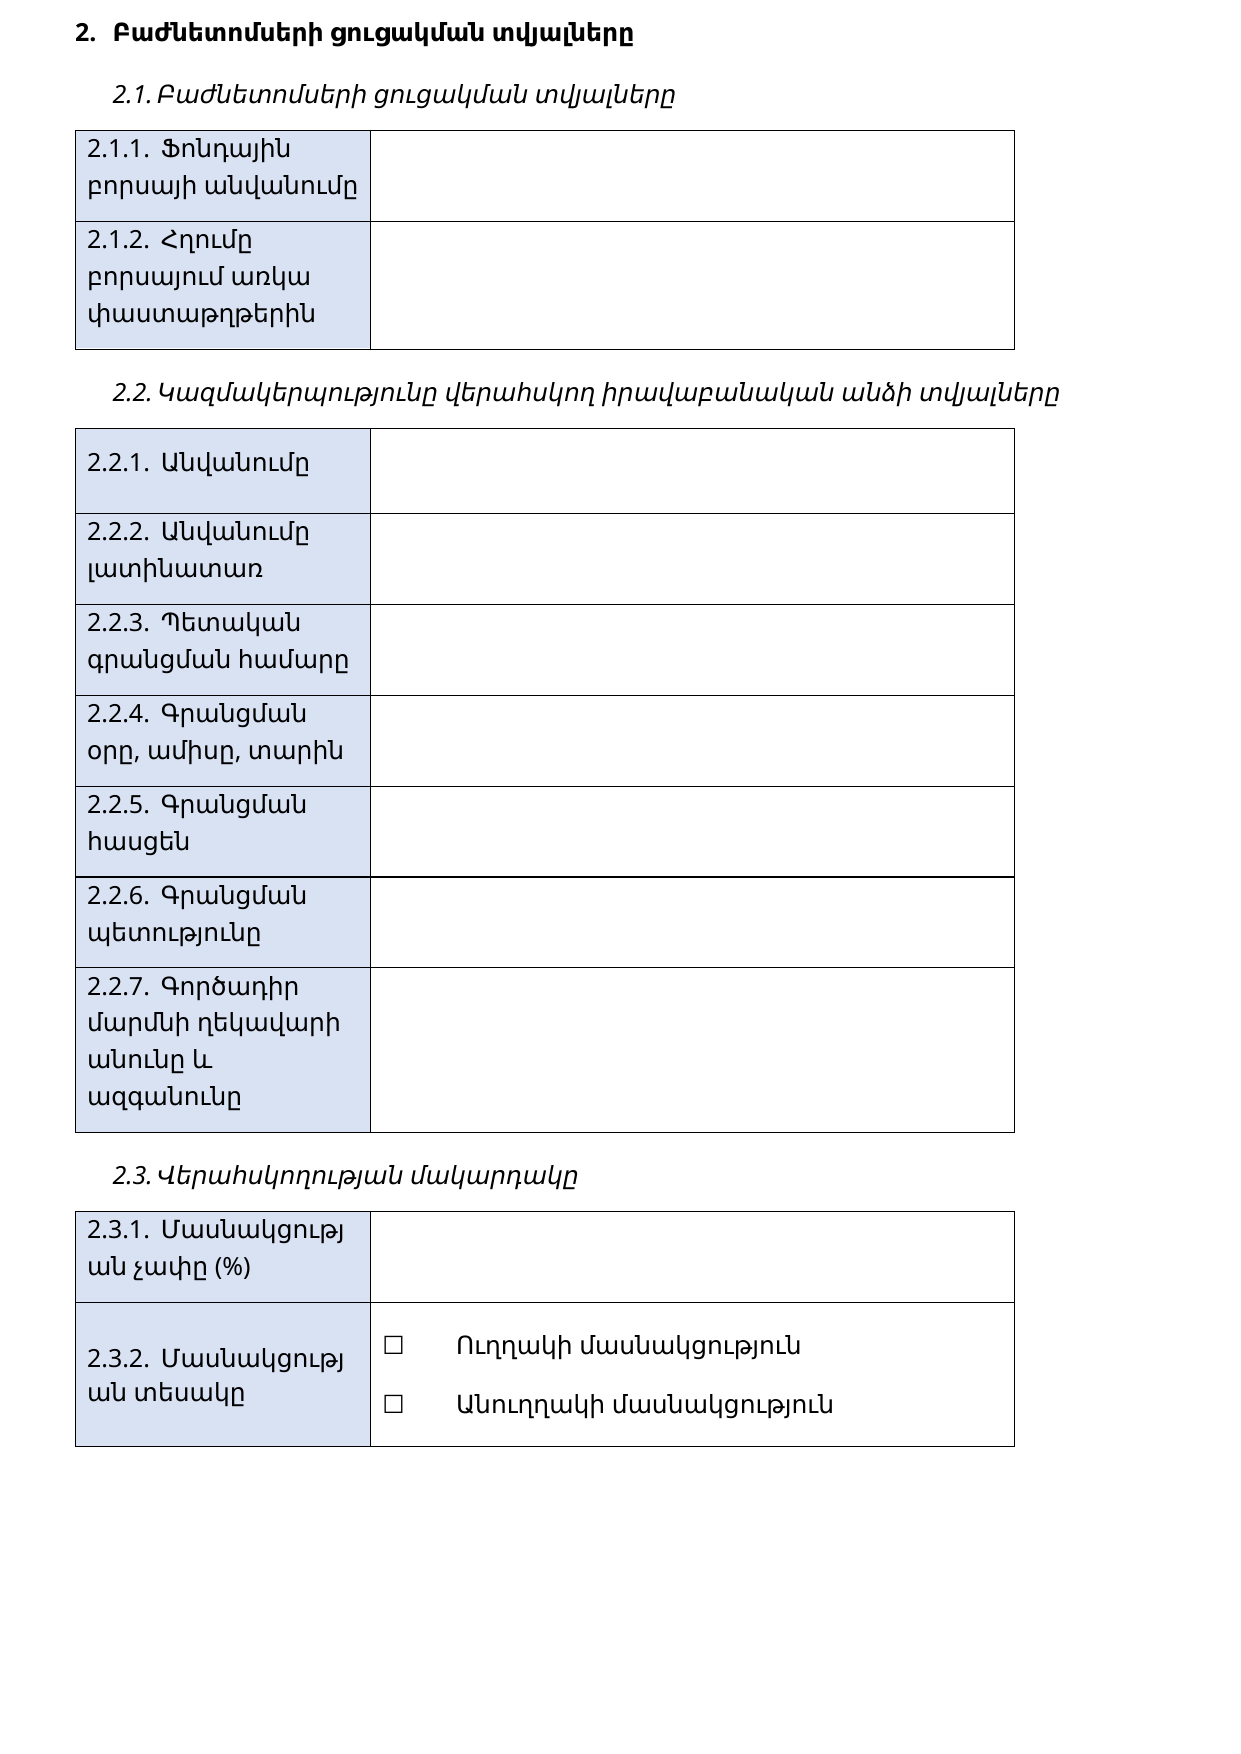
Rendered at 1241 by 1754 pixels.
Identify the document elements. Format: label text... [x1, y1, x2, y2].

table_cell [371, 605, 1014, 695]
table_cell [371, 222, 1014, 348]
table_cell [371, 696, 1014, 786]
table_cell Գրանցման օրը, ամիսը, տարին [76, 696, 370, 786]
table_cell [371, 787, 1014, 876]
table_header Ֆոնդային բորսայի անվանումը [76, 131, 370, 221]
list Բաժնետոմսերի ցուցակման տվյալները [112, 77, 1165, 111]
table_cell Գրանցման պետությունը [76, 878, 370, 967]
list Կազմակերպությունը վերահսկող իրավաբանական անձի տվյալները [112, 374, 1165, 408]
table_header Անվանումը [76, 429, 370, 513]
table_header [371, 429, 1014, 513]
list Վերահսկողության մակարդակը [112, 1158, 1165, 1192]
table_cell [371, 1303, 1014, 1446]
table_cell Անվանումը լատինատառ [76, 514, 370, 604]
list Բաժնետոմսերի ցուցակման տվյալները [75, 15, 1165, 49]
table_cell Գրանցման հասցեն [76, 787, 370, 876]
table_cell [371, 968, 1014, 1132]
table_header [371, 131, 1014, 221]
table_cell Մասնակցության տեսակը [76, 1303, 370, 1446]
table_header [371, 1212, 1014, 1302]
table_cell [371, 878, 1014, 967]
table_cell Գործադիր մարմնի ղեկավարի անունը և ազգանունը [76, 968, 370, 1132]
table_header Մասնակցության չափը (%) [76, 1212, 370, 1302]
table_cell Պետական գրանցման համարը [76, 605, 370, 695]
table_cell Հղումը բորսայում առկա փաստաթղթերին [76, 222, 370, 348]
table_cell [371, 514, 1014, 604]
